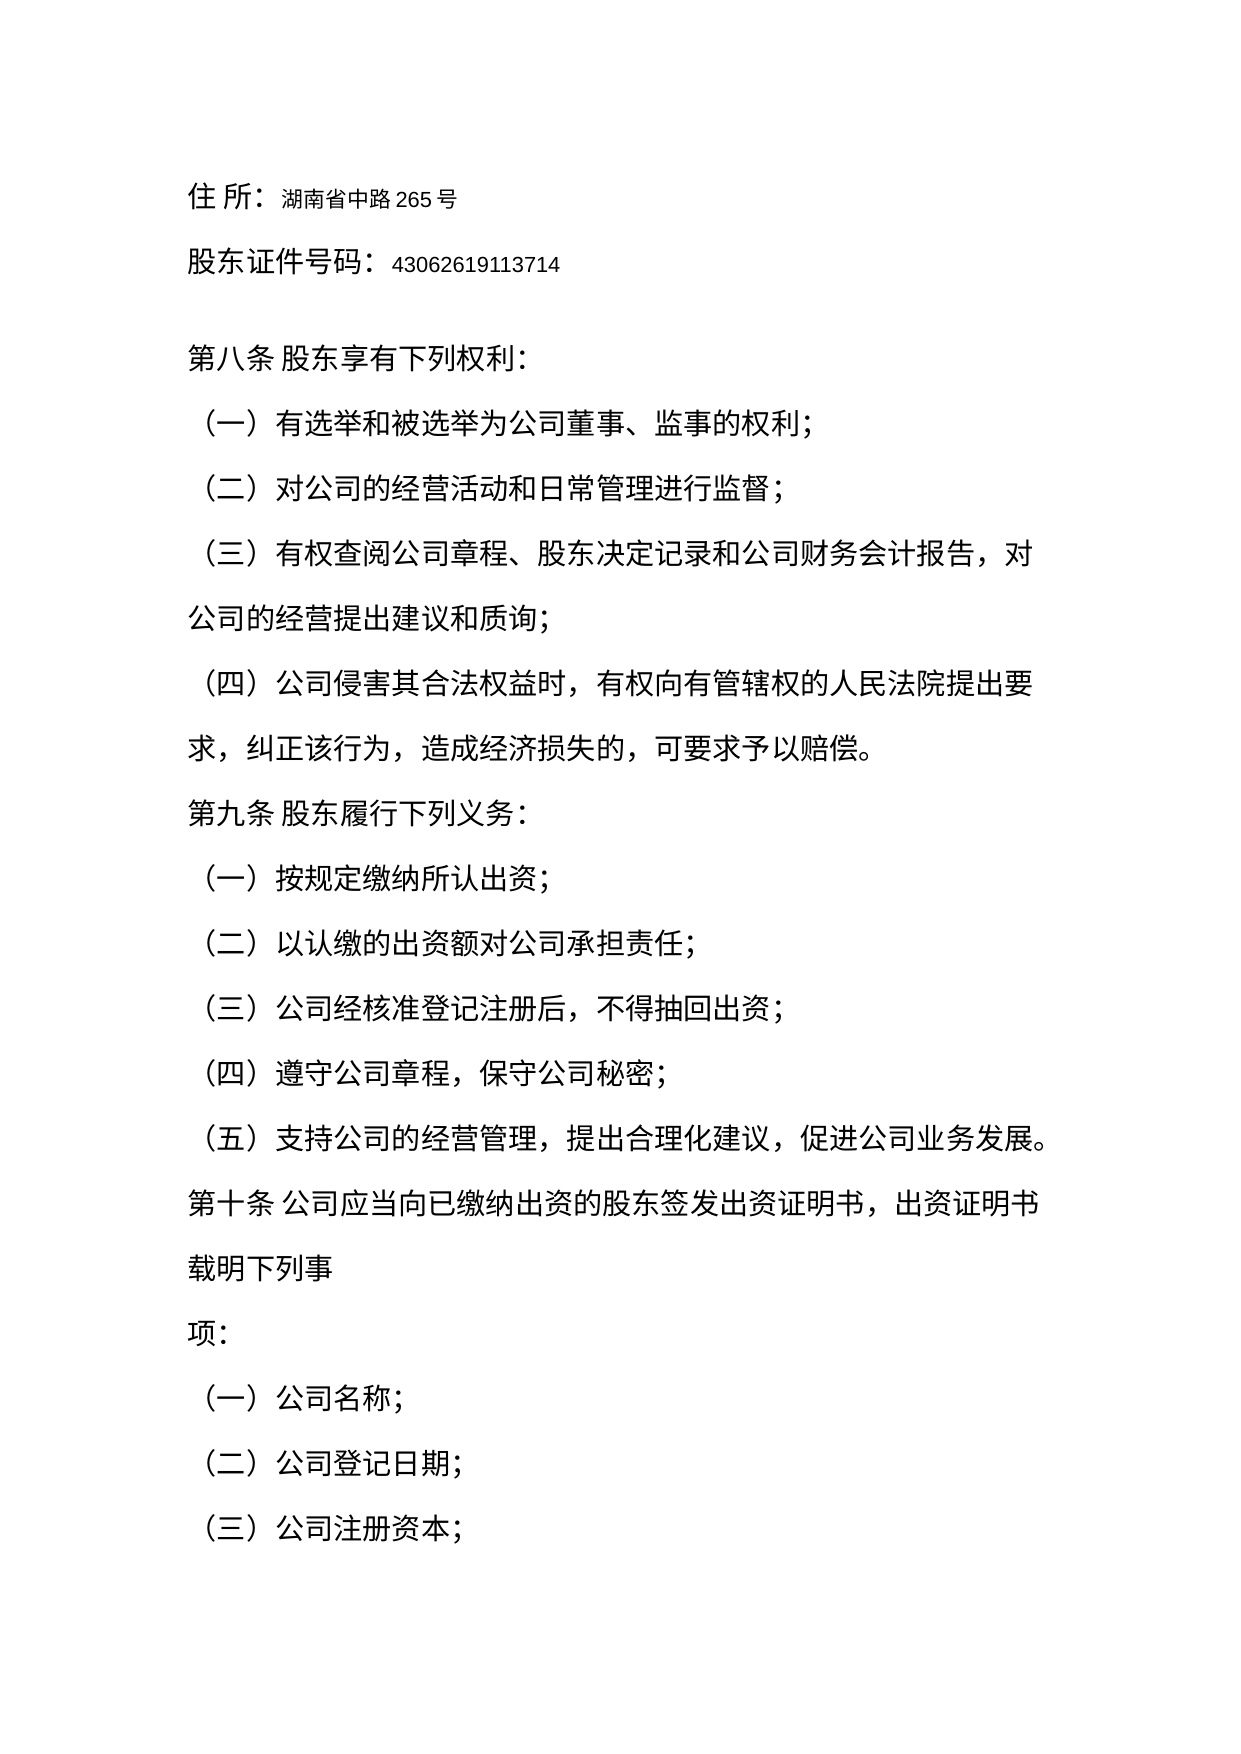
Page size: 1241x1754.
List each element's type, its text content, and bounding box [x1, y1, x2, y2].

text （二）公司登记日期； [187, 1429, 1053, 1494]
text （四）遵守公司章程，保守公司秘密； [187, 1039, 1053, 1104]
text 住 所：湖南省中路265号 [187, 162, 1053, 227]
text （三）公司注册资本； [187, 1494, 1053, 1559]
text （二）以认缴的出资额对公司承担责任； [187, 909, 1053, 974]
text （三）公司经核准登记注册后，不得抽回出资； [187, 974, 1053, 1039]
text 股东证件号码：43062619113714 [187, 227, 1053, 292]
text 第八条 股东享有下列权利： [187, 324, 1053, 389]
text 第十条 公司应当向已缴纳出资的股东签发出资证明书，出资证明书载明下列事 [187, 1169, 1053, 1299]
text （二）对公司的经营活动和日常管理进行监督； [187, 454, 1053, 519]
text （四）公司侵害其合法权益时，有权向有管辖权的人民法院提出要求，纠正该行为，造成经济损失的，可要求予以赔偿。 [187, 649, 1053, 779]
text （三）有权查阅公司章程、股东决定记录和公司财务会计报告，对公司的经营提出建议和质询； [187, 519, 1053, 649]
text 项： [187, 1299, 1053, 1364]
text （一）按规定缴纳所认出资； [187, 844, 1053, 909]
text （一）有选举和被选举为公司董事、监事的权利； [187, 389, 1053, 454]
text 第九条 股东履行下列义务： [187, 779, 1053, 844]
text （一）公司名称； [187, 1364, 1053, 1429]
text （五）支持公司的经营管理，提出合理化建议，促进公司业务发展。 [187, 1104, 1053, 1169]
